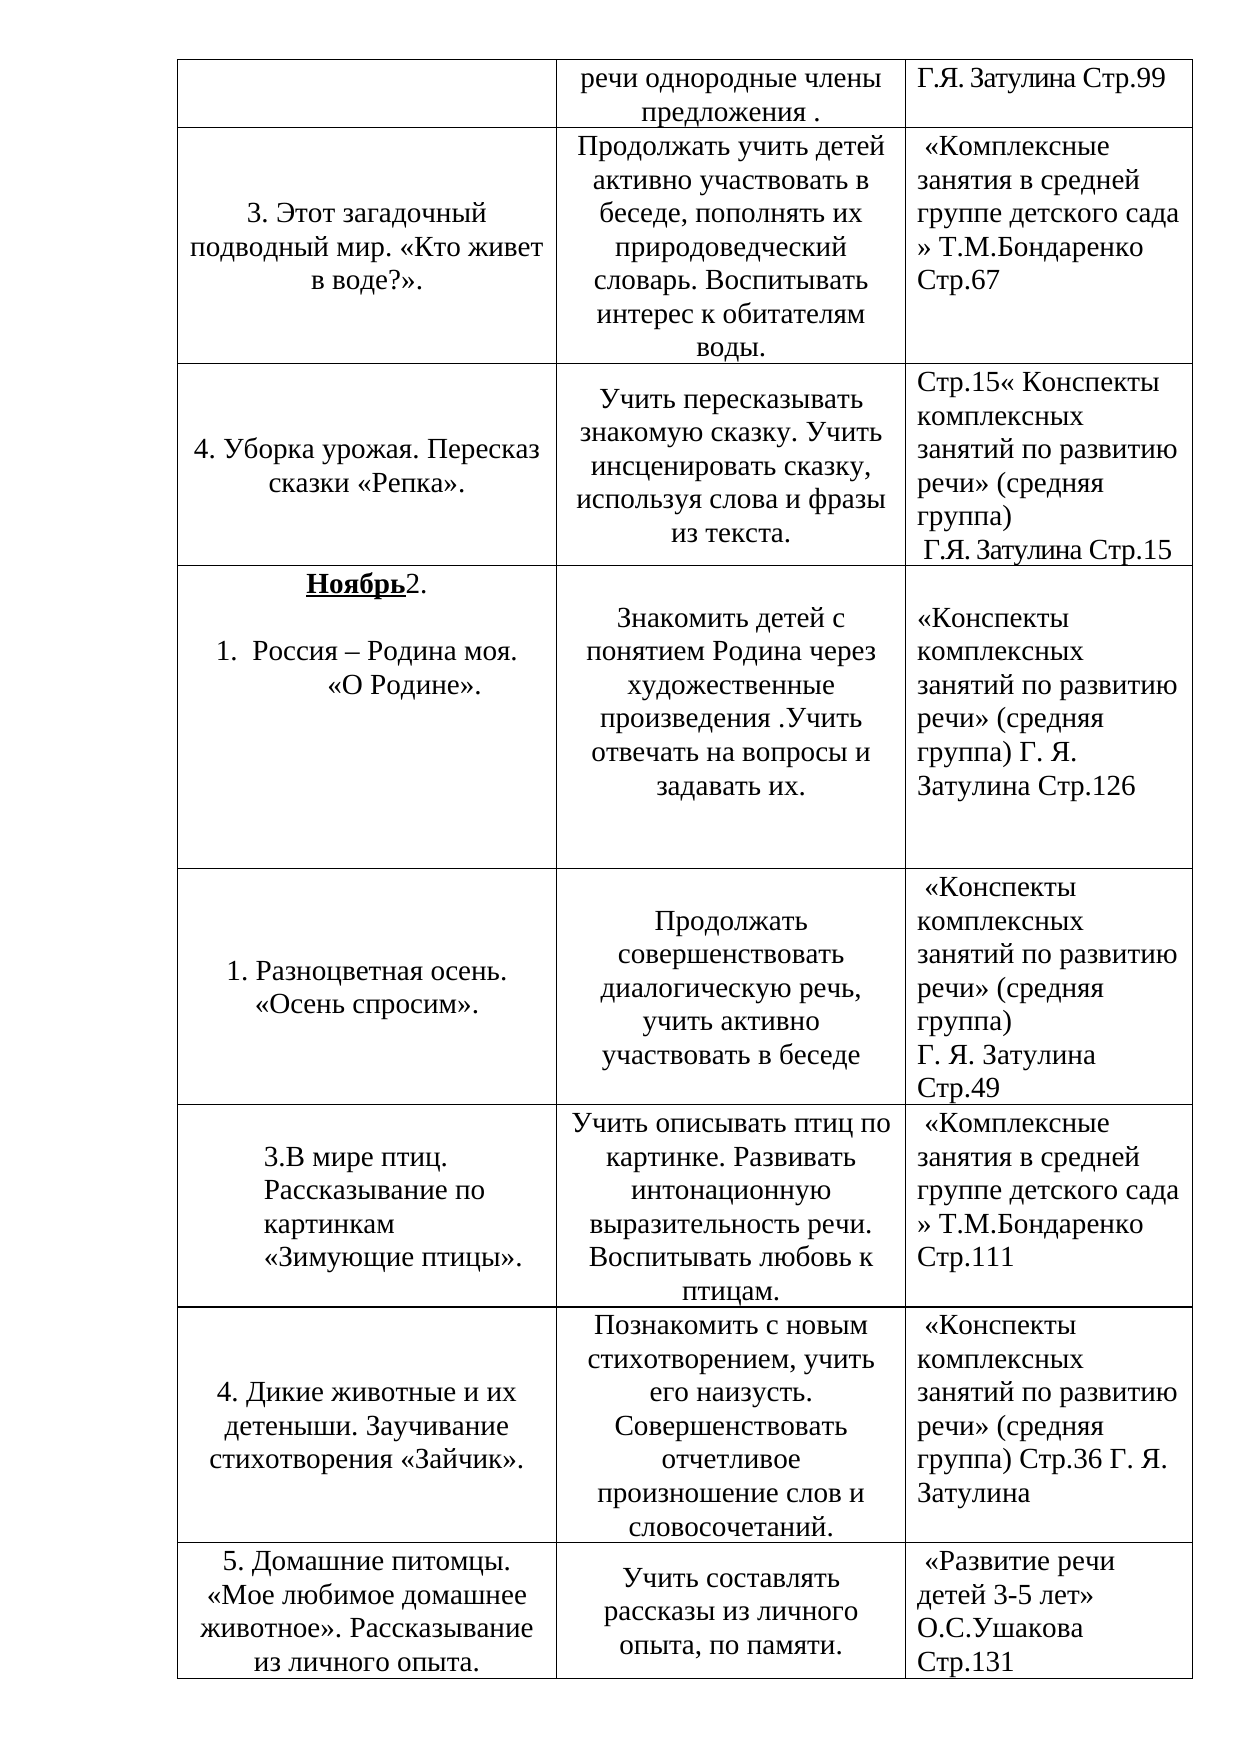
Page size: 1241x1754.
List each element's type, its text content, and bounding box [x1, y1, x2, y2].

table_cell Ноябрь2. 1. Россия – Родина моя. «О Родине». [178, 566, 556, 868]
table_cell «Конспекты комплексных занятий по развитию речи» (средняя группа) Г. Я. Затулина Стр.49 [906, 869, 1192, 1104]
table_cell «Развитие речи детей 3-5 лет» О.С.Ушакова Стр.131 [906, 1543, 1192, 1677]
table_cell 4. Уборка урожая. Пересказ сказки «Репка». [178, 364, 556, 565]
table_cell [906, 60, 1192, 127]
table_cell «Комплексные занятия в средней группе детского сада » Т.М.Бондаренко Стр.111 [906, 1105, 1192, 1306]
table_cell 4. Дикие животные и их детеныши. Заучивание стихотворения «Зайчик». [178, 1308, 556, 1542]
table_cell «Конспекты комплексных занятий по развитию речи» (средняя группа) Г. Я. Затулина Стр.126 [906, 566, 1192, 868]
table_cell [178, 60, 556, 127]
table_cell Продолжать учить детей активно участвовать в беседе, пополнять их природоведческий словарь. Воспитывать интерес к обитателям воды. [557, 128, 905, 363]
table_cell Учить пересказывать знакомую сказку. Учить инсценировать сказку, используя слова и фразы из текста. [557, 364, 905, 565]
table_cell «Комплексные занятия в средней группе детского сада » Т.М.Бондаренко Стр.67 [906, 128, 1192, 363]
table_cell «Конспекты комплексных занятий по развитию речи» (средняя группа) Стр.36 Г. Я. Затулина [906, 1308, 1192, 1542]
table_cell Познакомить с новым стихотворением, учить его наизусть. Совершенствовать отчетливое произношение слов и словосочетаний. [557, 1308, 905, 1542]
table_cell Продолжать совершенствовать диалогическую речь, учить активно участвовать в беседе [557, 869, 905, 1104]
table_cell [557, 60, 905, 127]
table_cell Стр.15« Конспекты комплексных занятий по развитию речи» (средняя группа) Г.Я. Затулина Стр.15 [906, 364, 1192, 565]
table_cell 3. Этот загадочный подводный мир. «Кто живет в воде?». [178, 128, 556, 363]
table_cell 5. Домашние питомцы. «Мое любимое домашнее животное». Рассказывание из личного опыта. [178, 1543, 556, 1677]
table_cell Учить описывать птиц по картинке. Развивать интонационную выразительность речи. Воспитывать любовь к птицам. [557, 1105, 905, 1306]
table_cell Учить составлять рассказы из личного опыта, по памяти. [557, 1543, 905, 1677]
table_cell Знакомить детей с понятием Родина через художественные произведения .Учить отвечать на вопросы и задавать их. [557, 566, 905, 868]
table_cell 3.В мире птиц. Рассказывание по картинкам «Зимующие птицы». [178, 1105, 556, 1306]
table_cell 1. Разноцветная осень. «Осень спросим». [178, 869, 556, 1104]
